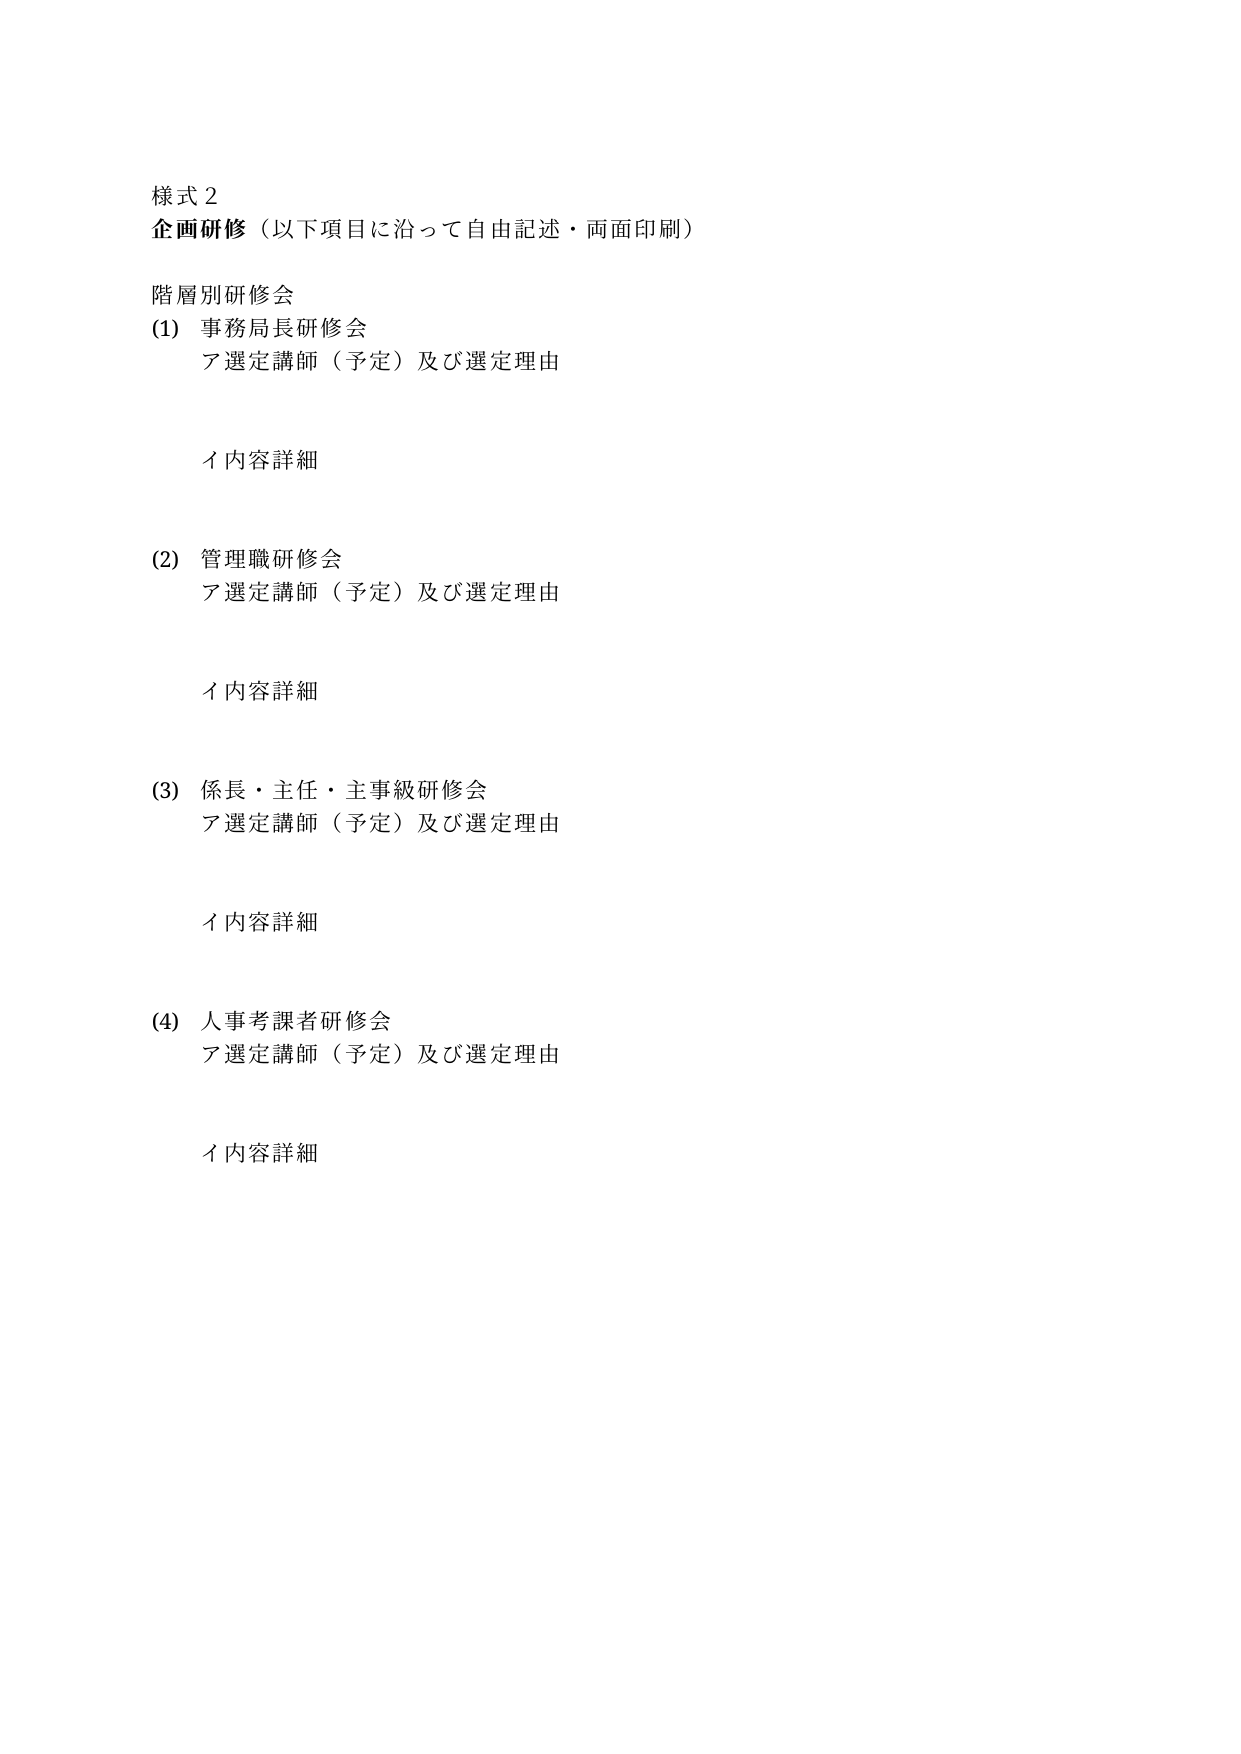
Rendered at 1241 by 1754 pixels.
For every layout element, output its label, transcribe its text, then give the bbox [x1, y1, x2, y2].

text イ内容詳細 [176, 442, 1118, 475]
text 企画研修（以下項目に沿って自由記述・両面印刷） [152, 211, 1118, 244]
text イ内容詳細 [176, 905, 1118, 938]
text (2)管理職研修会 [152, 541, 1118, 574]
text 様式２ [152, 178, 1118, 211]
text イ内容詳細 [176, 1136, 1118, 1169]
text ア選定講師（予定）及び選定理由 [176, 343, 1118, 376]
text 階層別研修会 [152, 277, 1118, 310]
text (1)事務局長研修会 [152, 310, 1118, 343]
text ア選定講師（予定）及び選定理由 [176, 1037, 1118, 1070]
text ア選定講師（予定）及び選定理由 [176, 574, 1118, 607]
text イ内容詳細 [176, 673, 1118, 707]
text (4)人事考課者研修会 [152, 1004, 1118, 1037]
text ア選定講師（予定）及び選定理由 [176, 806, 1118, 839]
text (3)係長・主任・主事級研修会 [152, 773, 1118, 806]
